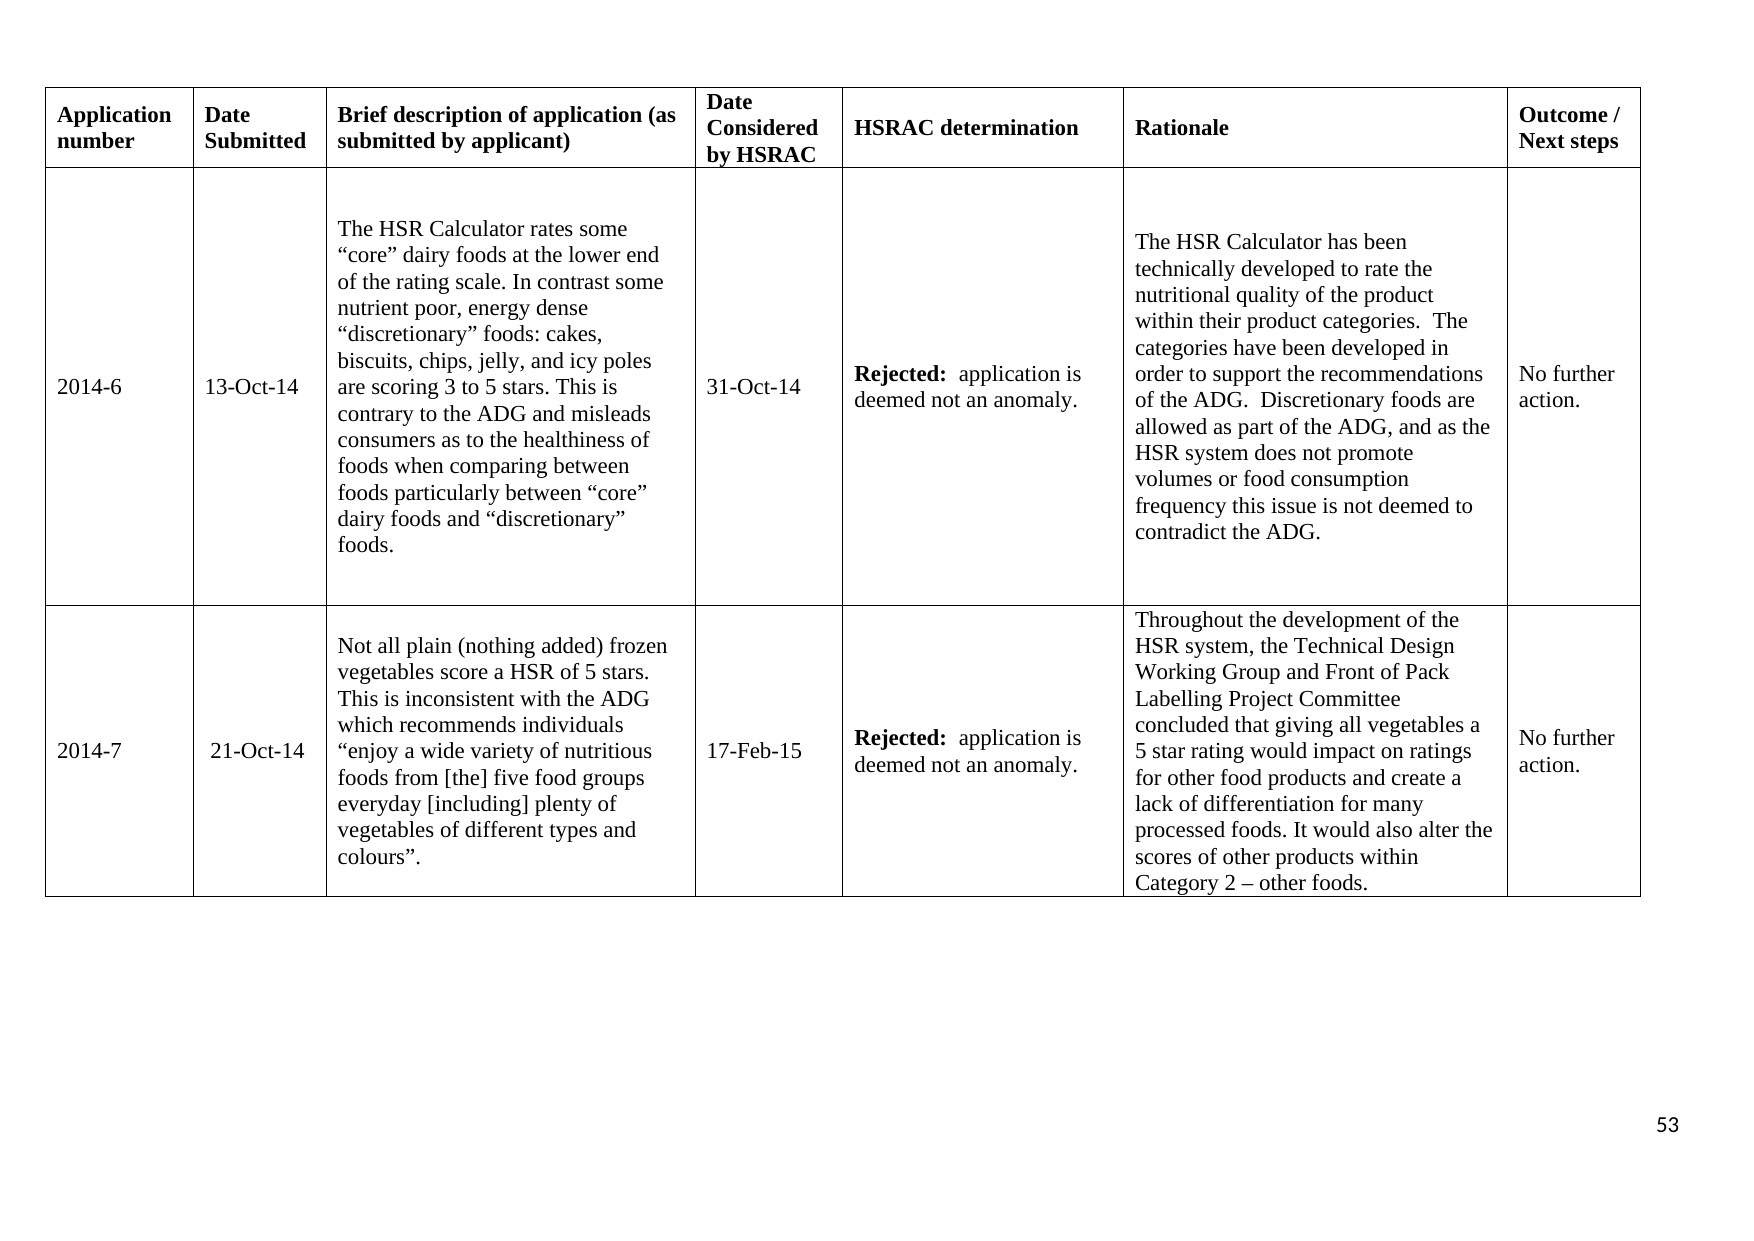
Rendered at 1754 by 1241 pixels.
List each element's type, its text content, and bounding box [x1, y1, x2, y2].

table_cell 2014-6 [46, 168, 193, 605]
table_header HSRAC determination [843, 88, 1123, 167]
table_cell No further action. [1508, 168, 1640, 605]
table_header Date Considered by HSRAC [696, 88, 842, 167]
table_cell The HSR Calculator has been technically developed to rate the nutritional quality of the product within their product categories. The categories have been developed in order to support the recommendations of the ADG. Discretionary foods are allowed as part of the ADG, and as the HSR system does not promote volumes or food consumption frequency this issue is not deemed to contradict the ADG. [1124, 168, 1507, 605]
table_cell The HSR Calculator rates some “core” dairy foods at the lower end of the rating scale. In contrast some nutrient poor, energy dense “discretionary” foods: cakes, biscuits, chips, jelly, and icy poles are scoring 3 to 5 stars. This is contrary to the ADG and misleads consumers as to the healthiness of foods when comparing between foods particularly between “core” dairy foods and “discretionary” foods. [327, 168, 695, 605]
table_header Rationale [1124, 88, 1507, 167]
table_cell Rejected: application is deemed not an anomaly. [843, 168, 1123, 605]
table_cell Not all plain (nothing added) frozen vegetables score a HSR of 5 stars. This is inconsistent with the ADG which recommends individuals “enjoy a wide variety of nutritious foods from [the] five food groups everyday [including] plenty of vegetables of different types and colours”. [327, 606, 695, 896]
table_cell 31-Oct-14 [696, 168, 842, 605]
table_cell Rejected: application is deemed not an anomaly. [843, 606, 1123, 896]
table_header Brief description of application (as submitted by applicant) [327, 88, 695, 167]
table_cell 13-Oct-14 [194, 168, 326, 605]
table_cell 17-Feb-15 [696, 606, 842, 896]
table_cell 2014-7 [46, 606, 193, 896]
table_header Date Submitted [194, 88, 326, 167]
table_header Application number [46, 88, 193, 167]
table_cell 21-Oct-14 [194, 606, 326, 896]
table_cell No further action. [1508, 606, 1640, 896]
table_cell Throughout the development of the HSR system, the Technical Design Working Group and Front of Pack Labelling Project Committee concluded that giving all vegetables a 5 star rating would impact on ratings for other food products and create a lack of differentiation for many processed foods. It would also alter the scores of other products within Category 2 – other foods. [1124, 606, 1507, 896]
table_header Outcome / Next steps [1508, 88, 1640, 167]
